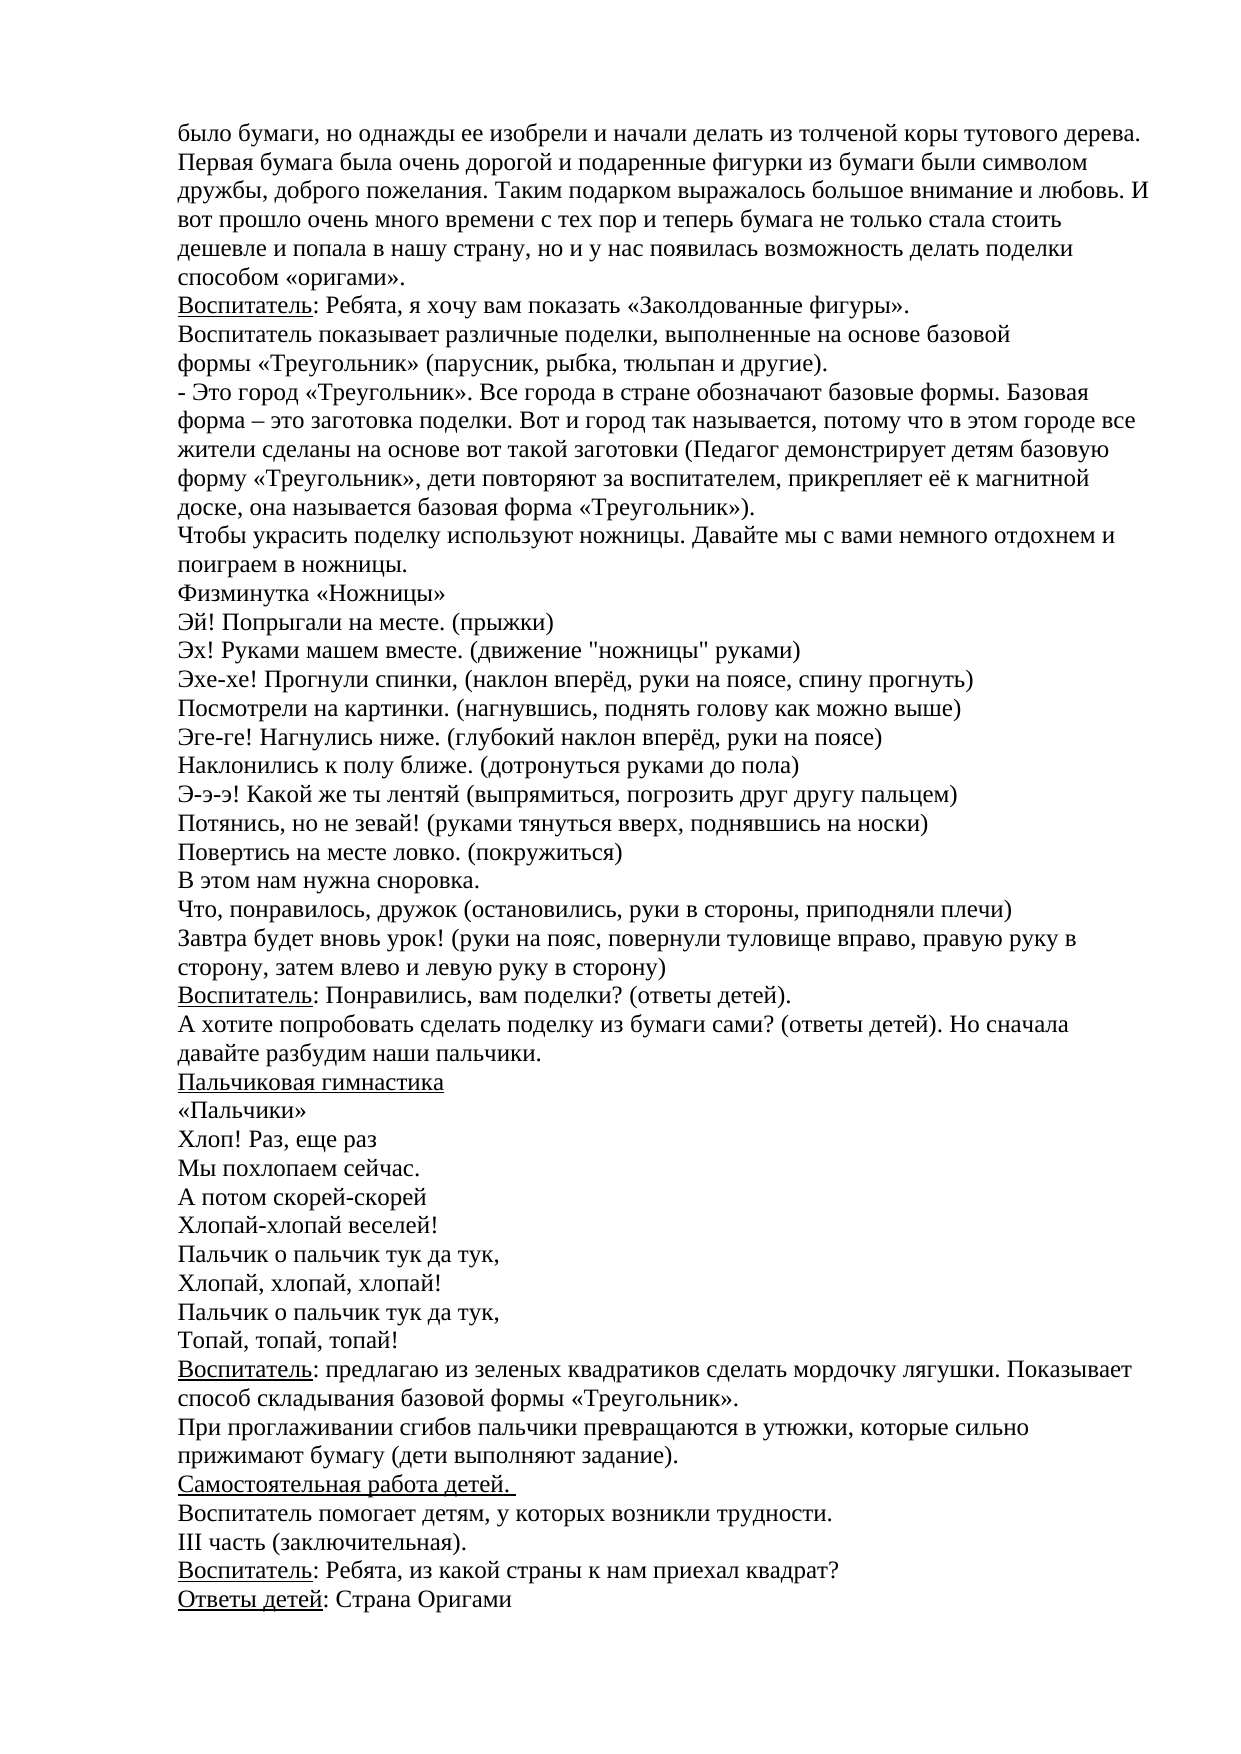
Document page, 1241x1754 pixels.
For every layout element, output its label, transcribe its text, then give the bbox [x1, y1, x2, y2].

text Эхе-хе! Прогнули спинки, (наклон вперёд, руки на поясе, спину прогнуть) [177, 664, 1152, 693]
text При проглаживании сгибов пальчики превращаются в утюжки, которые сильно прижимают бумагу (дети выполняют задание). [177, 1412, 1152, 1469]
text В этом нам нужна сноровка. [177, 866, 1152, 894]
text Хлоп! Раз, еще раз [177, 1124, 1152, 1153]
text Пальчик о пальчик тук да тук, [177, 1297, 1152, 1326]
text Эй! Попрыгали на месте. (прыжки) [177, 607, 1152, 636]
text Чтобы украсить поделку используют ножницы. Давайте мы с вами немного отдохнем и поиграем в ножницы. [177, 521, 1152, 578]
text Самостоятельная работа детей. [177, 1469, 1152, 1498]
text Потянись, но не зевай! (руками тянуться вверх, поднявшись на носки) [177, 808, 1152, 837]
text Эх! Руками машем вместе. (движение "ножницы" руками) [177, 636, 1152, 664]
text Пальчиковая гимнастика [177, 1067, 1152, 1096]
text III часть (заключительная). [177, 1527, 1152, 1556]
text Эге-ге! Нагнулись ниже. (глубокий наклон вперёд, руки на поясе) [177, 722, 1152, 751]
text Воспитатель: Ребята, из какой страны к нам приехал квадрат? [177, 1556, 1152, 1584]
text Мы похлопаем сейчас. [177, 1153, 1152, 1182]
text - Это город «Треугольник». Все города в стране обозначают базовые формы. Базовая форма – это заготовка поделки. Вот и город так называется, потому что в этом городе все жители сделаны на основе вот такой заготовки (Педагог демонстрирует детям базовую форму «Треугольник», дети повторяют за воспитателем, прикрепляет её к магнитной доске, она называется базовая форма «Треугольник»). [177, 377, 1152, 521]
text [177, 118, 1152, 291]
text Воспитатель: Ребята, я хочу вам показать «Заколдованные фигуры». [177, 291, 1152, 319]
text Воспитатель: Понравились, вам поделки? (ответы детей). [177, 981, 1152, 1009]
text А хотите попробовать сделать поделку из бумаги сами? (ответы детей). Но сначала давайте разбудим наши пальчики. [177, 1009, 1152, 1067]
text Повертись на месте ловко. (покружиться) [177, 837, 1152, 866]
text Ответы детей: Страна Оригами [177, 1584, 1152, 1613]
text Пальчик о пальчик тук да тук, [177, 1239, 1152, 1268]
text А потом скорей-скорей [177, 1182, 1152, 1211]
text Что, понравилось, дружок (остановились, руки в стороны, приподняли плечи) [177, 894, 1152, 923]
text Э-э-э! Какой же ты лентяй (выпрямиться, погрозить друг другу пальцем) [177, 779, 1152, 808]
text Хлопай-хлопай веселей! [177, 1211, 1152, 1239]
text Посмотрели на картинки. (нагнувшись, поднять голову как можно выше) [177, 693, 1152, 722]
text Завтра будет вновь урок! (руки на пояс, повернули туловище вправо, правую руку в сторону, затем влево и левую руку в сторону) [177, 923, 1152, 981]
text Воспитатель помогает детям, у которых возникли трудности. [177, 1498, 1152, 1527]
text «Пальчики» [177, 1096, 1152, 1124]
text Хлопай, хлопай, хлопай! [177, 1268, 1152, 1297]
text Топай, топай, топай! [177, 1326, 1152, 1354]
text Наклонились к полу ближе. (дотронуться руками до пола) [177, 751, 1152, 779]
text Воспитатель показывает различные поделки, выполненные на основе базовой формы «Треугольник» (парусник, рыбка, тюльпан и другие). [177, 319, 1152, 377]
text Воспитатель: предлагаю из зеленых квадратиков сделать мордочку лягушки. Показывает способ складывания базовой формы «Треугольник». [177, 1354, 1152, 1412]
text Физминутка «Ножницы» [177, 578, 1152, 607]
